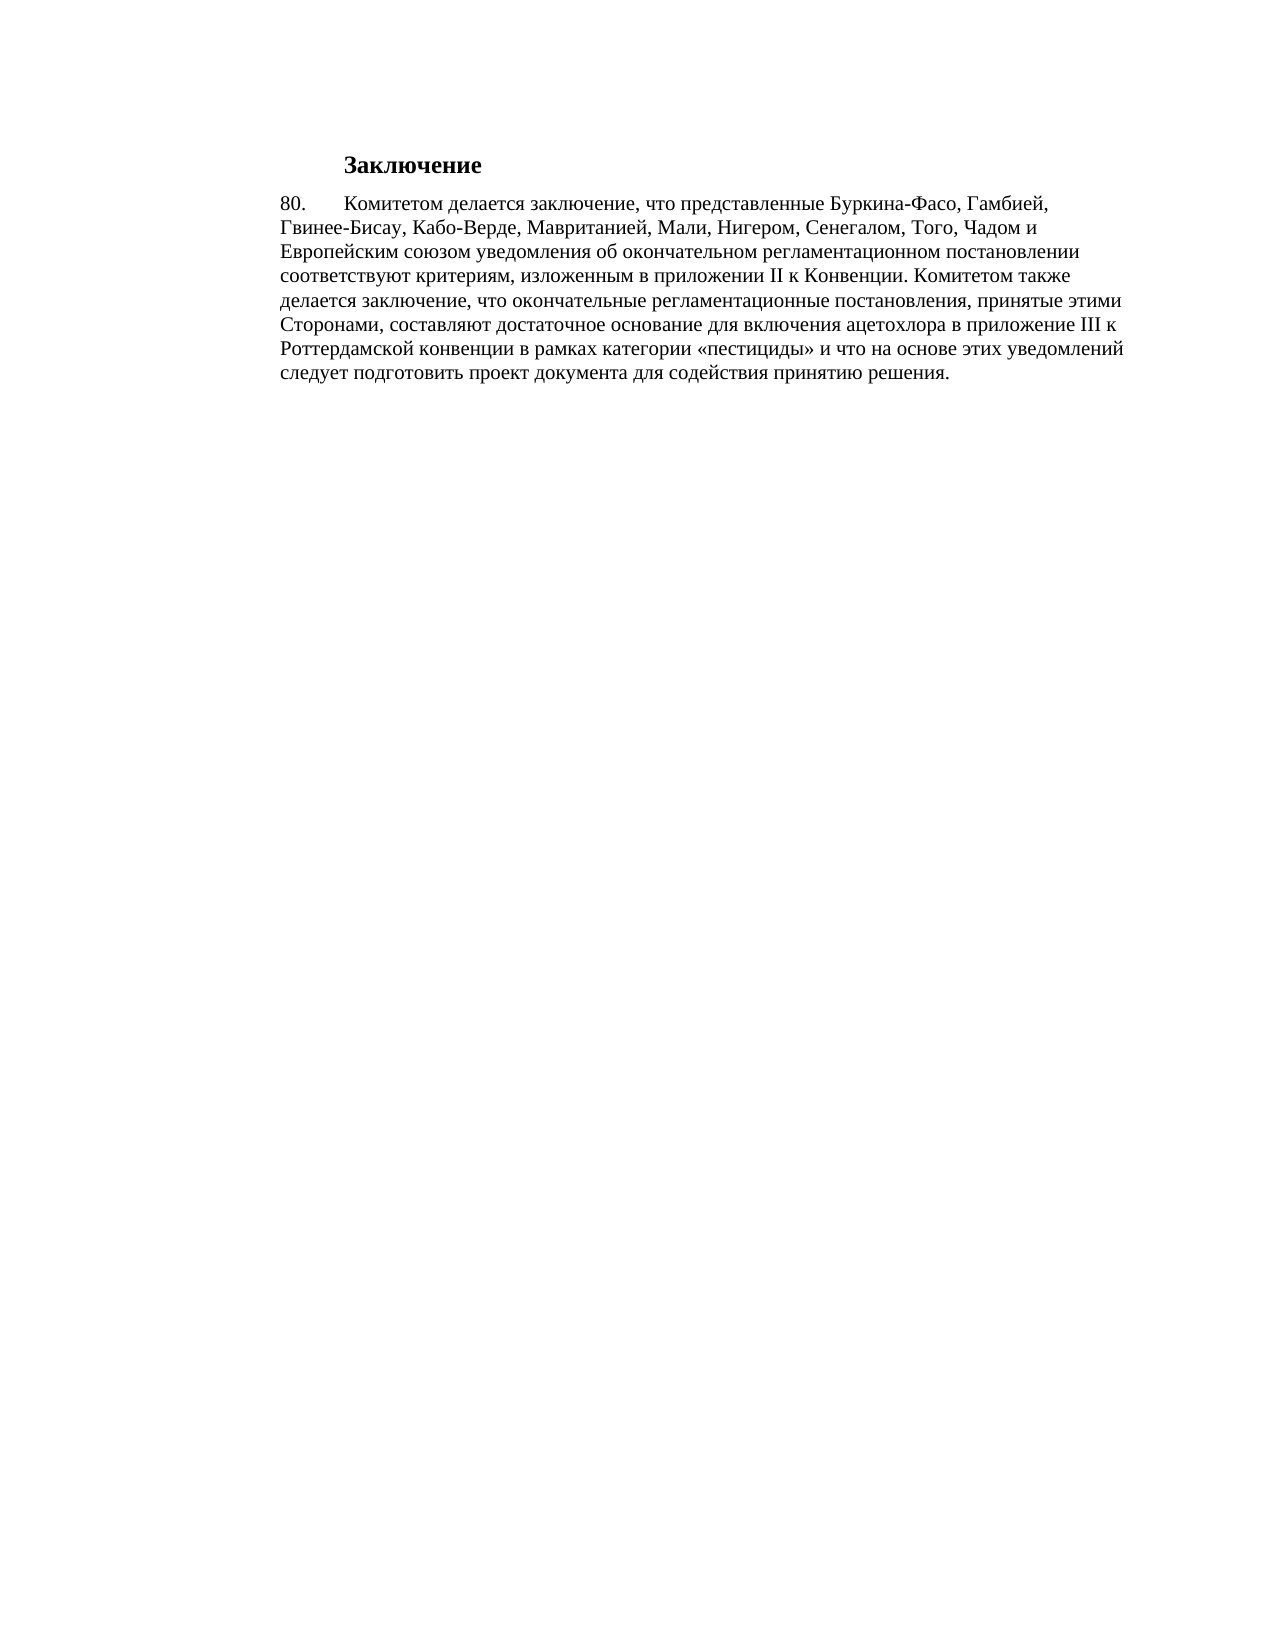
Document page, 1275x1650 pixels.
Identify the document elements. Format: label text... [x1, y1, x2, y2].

text Заключение [280, 150, 1125, 179]
text 80. Комитетом делается заключение, что представленные Буркина-Фасо, Гамбией, Гвинее-Бисау, Кабо-Верде, Мавританией, Мали, Нигером, Сенегалом, Того, Чадом и Европейским союзом уведомления об окончательном регламентационном постановлении соответствуют критериям, изложенным в приложении II к Конвенции. Комитетом также делается заключение, что окончательные регламентационные постановления, принятые этими Сторонами, составляют достаточное основание для включения ацетохлора в приложение III к Роттердамской конвенции в рамках категории «пестициды» и что на основе этих уведомлений следует подготовить проект документа для содействия принятию решения. [280, 191, 1125, 384]
